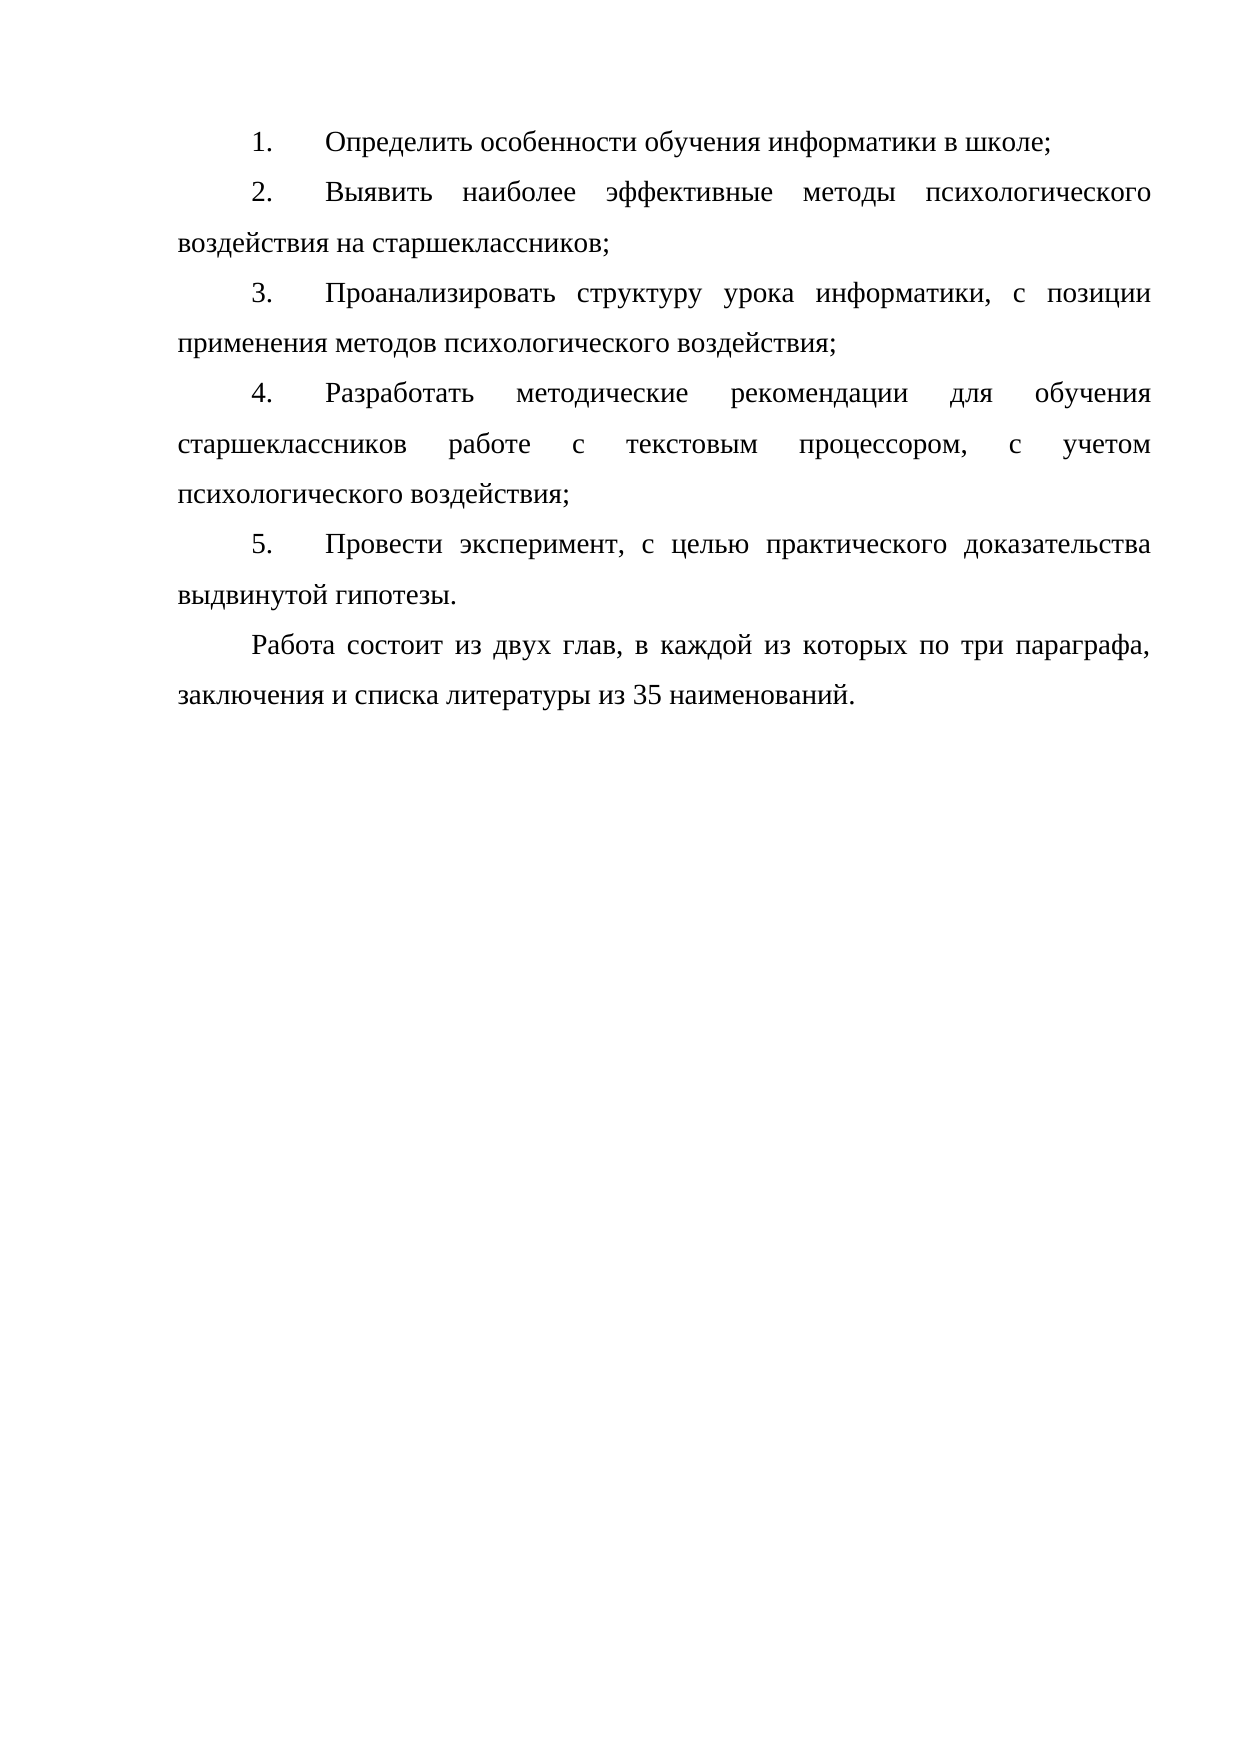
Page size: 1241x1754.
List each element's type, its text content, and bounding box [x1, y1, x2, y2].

text Работа состоит из двух глав, в каждой из которых по три параграфа, заключения и списка литературы из 35 наименований. [177, 627, 1152, 711]
list Провести эксперимент, с целью практического доказательства выдвинутой гипотезы. [177, 527, 1152, 610]
list Разработать методические рекомендации для обучения старшеклассников работе с текстовым процессором, с учетом психологического воздействия; [177, 376, 1152, 510]
list Проанализировать структуру урока информатики, с позиции применения методов психологического воздействия; [177, 275, 1152, 359]
list Определить особенности обучения информатики в школе; [177, 124, 1152, 158]
list Выявить наиболее эффективные методы психологического воздействия на старшеклассников; [177, 174, 1152, 258]
